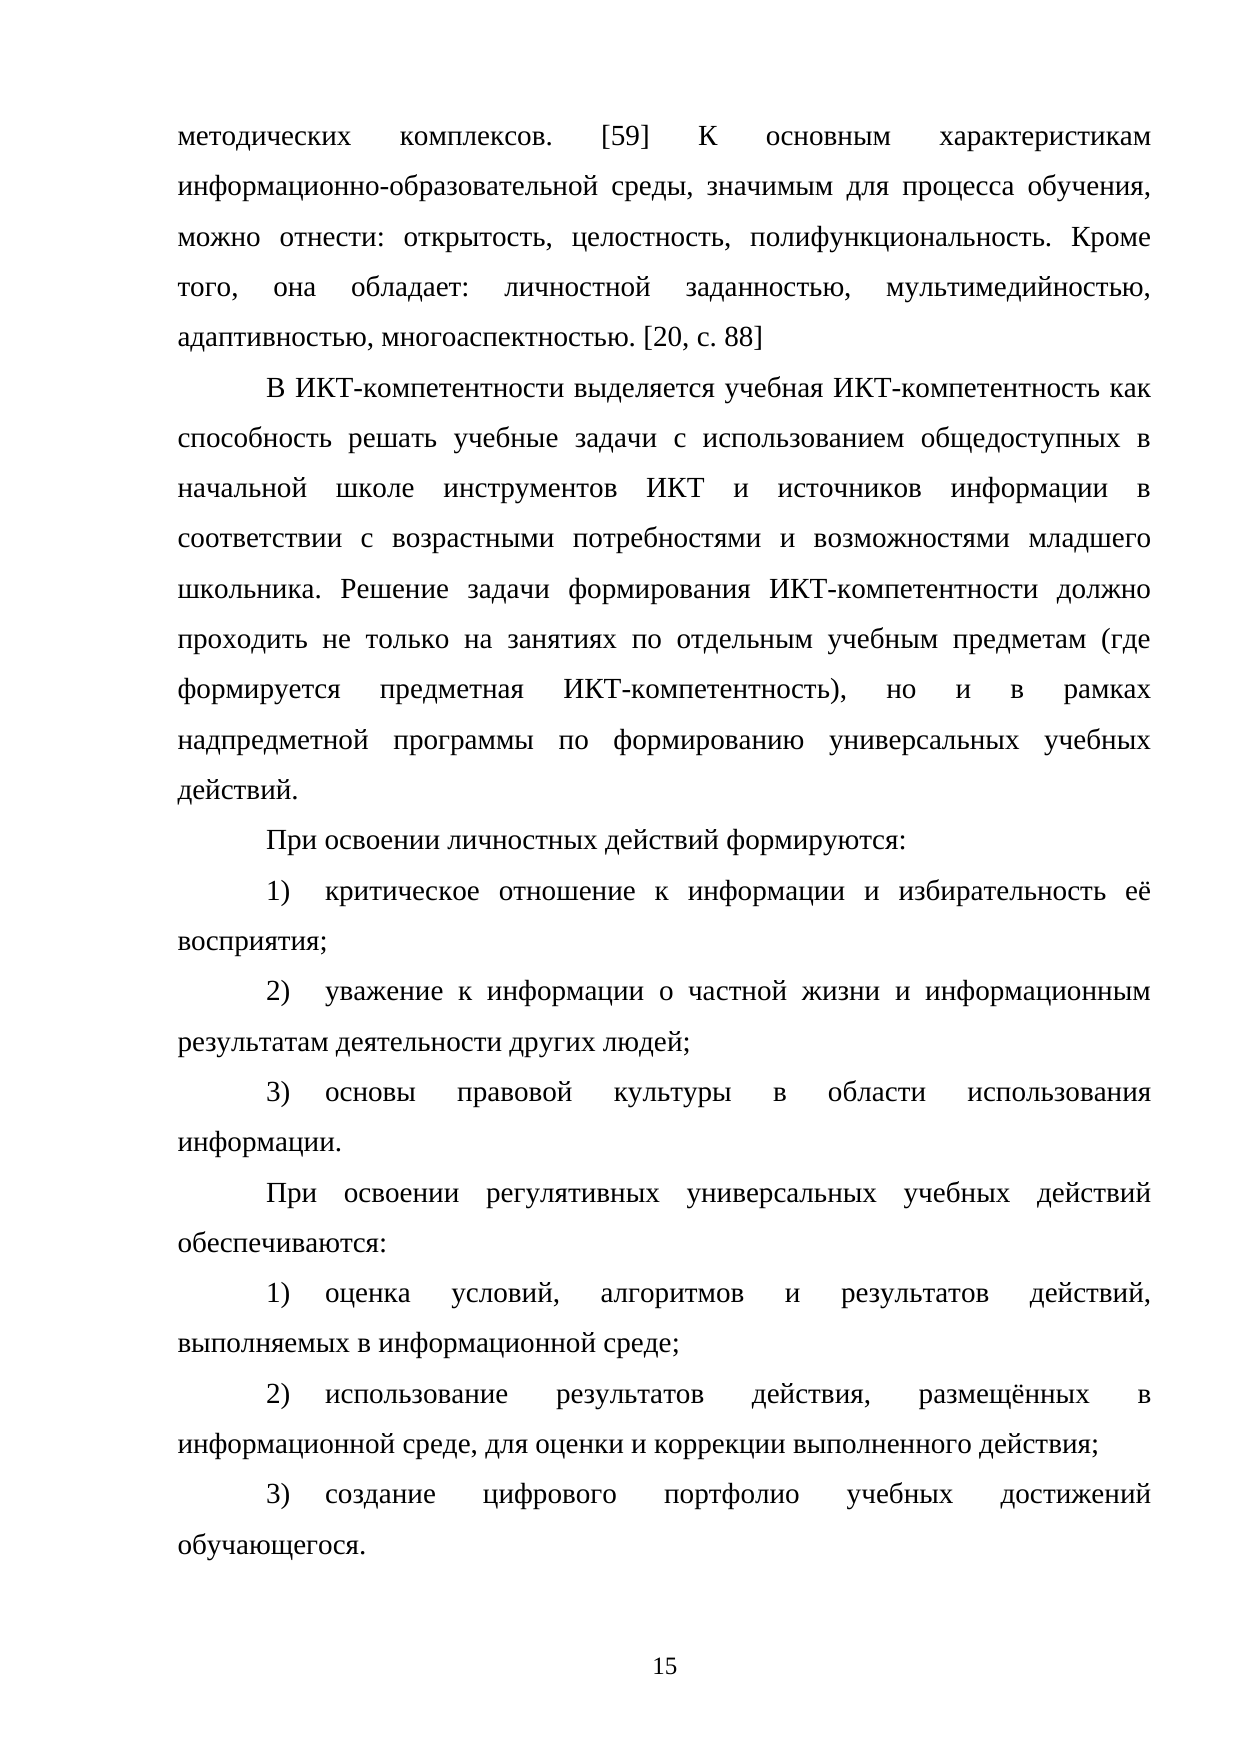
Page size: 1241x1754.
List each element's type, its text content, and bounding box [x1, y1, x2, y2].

list критическое отношение к информации и избирательность её восприятия; [177, 873, 1152, 957]
list основы правовой культуры в области использования информации. [177, 1074, 1152, 1158]
list оценка условий, алгоритмов и результатов действий, выполняемых в информационной среде; [177, 1275, 1152, 1359]
text При освоении личностных действий формируются: [177, 822, 1152, 856]
list создание цифрового портфолио учебных достижений обучающегося. [177, 1477, 1152, 1560]
text В ИКТ-компетентности выделяется учебная ИКТ-компетентность как способность решать учебные задачи с использованием общедоступных в начальной школе инструментов ИКТ и источников информации в соответствии с возрастными потребностями и возможностями младшего школьника. Решение задачи формирования ИКТ-компетентности должно проходить не только на занятиях по отдельным учебным предметам (где формируется предметная ИКТ-компетентность), но и в рамках надпредметной программы по формированию универсальных учебных действий. [177, 370, 1152, 806]
list уважение к информации о частной жизни и информационным результатам деятельности других людей; [177, 973, 1152, 1057]
list использование результатов действия, размещённых в информационной среде, для оценки и коррекции выполненного действия; [177, 1376, 1152, 1460]
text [177, 118, 1152, 353]
text При освоении регулятивных универсальных учебных действий обеспечиваются: [177, 1175, 1152, 1258]
